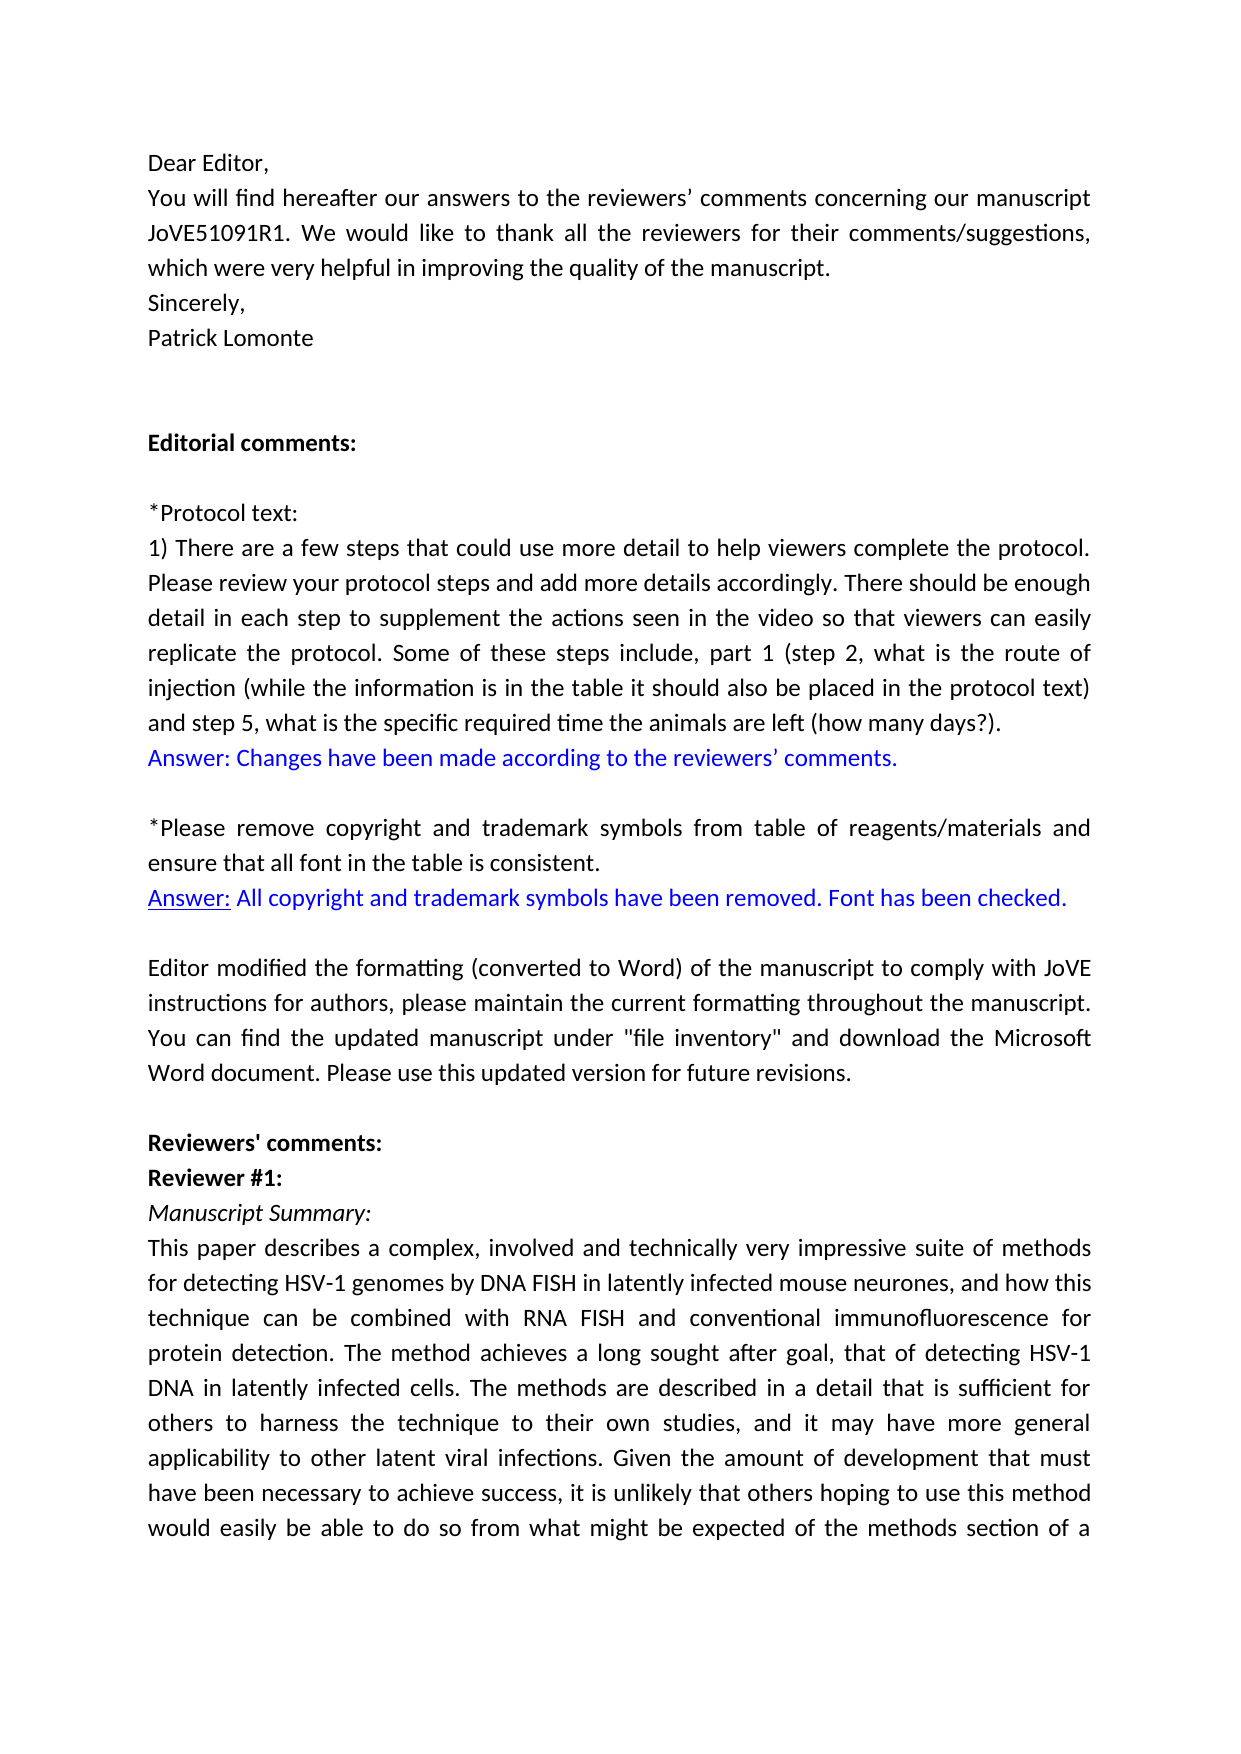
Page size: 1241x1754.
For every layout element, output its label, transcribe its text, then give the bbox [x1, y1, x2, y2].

text Editorial comments: [148, 428, 1093, 458]
text Answer: Changes have been made according to the reviewers’ comments. [148, 743, 1093, 773]
text Editor modified the formatting (converted to Word) of the manuscript to comply with JoVE instructions for authors, please maintain the current formatting throughout the manuscript. You can find the updated manuscript under "file inventory" and download the Microsoft Word document. Please use this updated version for future revisions. [148, 953, 1093, 1088]
text Manuscript Summary: [148, 1198, 1093, 1228]
text Answer: All copyright and trademark symbols have been removed. Font has been checked. [148, 883, 1093, 913]
text Patrick Lomonte [148, 323, 1093, 353]
text *Please remove copyright and trademark symbols from table of reagents/materials and ensure that all font in the table is consistent. [148, 813, 1093, 878]
text *Protocol text: [148, 498, 1093, 528]
text Reviewers' comments: [148, 1128, 1093, 1158]
text You will find hereafter our answers to the reviewers’ comments concerning our manuscript JoVE51091R1. We would like to thank all the reviewers for their comments/suggestions, which were very helpful in improving the quality of the manuscript. [148, 183, 1093, 283]
text Dear Editor, [148, 148, 1093, 178]
text 1) There are a few steps that could use more detail to help viewers complete the protocol. Please review your protocol steps and add more details accordingly. There should be enough detail in each step to supplement the actions seen in the video so that viewers can easily replicate the protocol. Some of these steps include, part 1 (step 2, what is the route of injection (while the information is in the table it should also be placed in the protocol text) and step 5, what is the specific required time the animals are left (how many days?). [148, 533, 1093, 738]
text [148, 1233, 1093, 1543]
text Reviewer #1: [148, 1163, 1093, 1193]
text Sincerely, [148, 288, 1093, 318]
